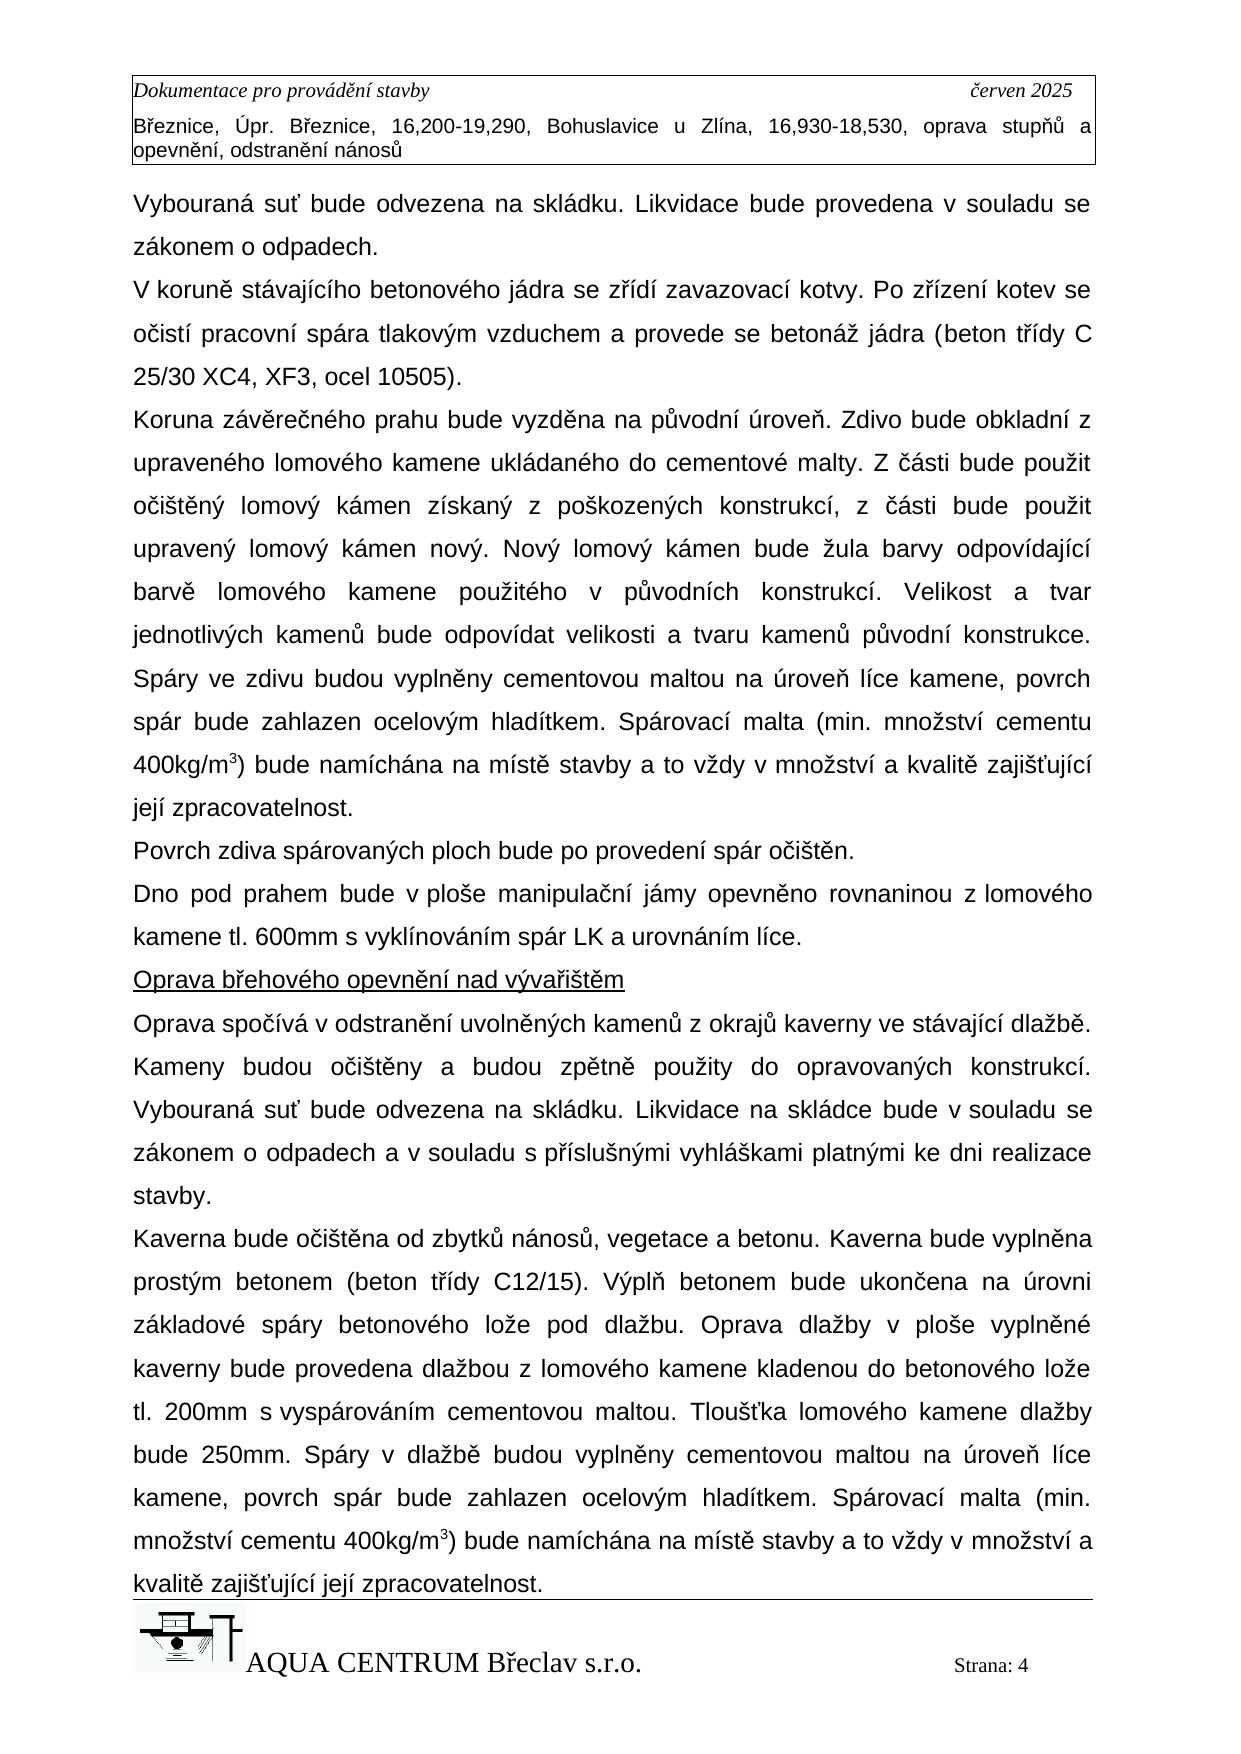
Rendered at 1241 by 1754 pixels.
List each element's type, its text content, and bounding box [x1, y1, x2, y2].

picture [132, 1602, 246, 1673]
text Oprava spočívá v odstranění uvolněných kamenů z okrajů kaverny ve stávající dlažbě. Kameny budou očištěny a budou zpětně použity do opravovaných konstrukcí. Vybouraná suť bude odvezena na skládku. Likvidace na skládce bude v souladu se zákonem o odpadech a v souladu s příslušnými vyhláškami platnými ke dni realizace stavby. [133, 1009, 1093, 1210]
text V koruně stávajícího betonového jádra se zřídí zavazovací kotvy. Po zřízení kotev se očistí pracovní spára tlakovým vzduchem a provede se betonáž jádra (beton třídy C 25/30 XC4, XF3, ocel 10505). [133, 276, 1093, 391]
text Koruna závěrečného prahu bude vyzděna na původní úroveň. Zdivo bude obkladní z upraveného lomového kamene ukládaného do cementové malty. Z části bude použit očištěný lomový kámen získaný z poškozených konstrukcí, z části bude použit upravený lomový kámen nový. Nový lomový kámen bude žula barvy odpovídající barvě lomového kamene použitého v původních konstrukcí. Velikost a tvar jednotlivých kamenů bude odpovídat velikosti a tvaru kamenů původní konstrukce. Spáry ve zdivu budou vyplněny cementovou maltou na úroveň líce kamene, povrch spár bude zahlazen ocelovým hladítkem. Spárovací malta (min. množství cementu 400kg/m3) bude namíchána na místě stavby a to vždy v množství a kvalitě zajišťující její zpracovatelnost. [133, 405, 1093, 822]
text Oprava břehového opevnění nad vývařištěm [133, 966, 1093, 994]
text Kaverna bude očištěna od zbytků nánosů, vegetace a betonu. Kaverna bude vyplněna prostým betonem (beton třídy C12/15). Výplň betonem bude ukončena na úrovni základové spáry betonového lože pod dlažbu. Oprava dlažby v ploše vyplněné kaverny bude provedena dlažbou z lomového kamene kladenou do betonového lože tl. 200mm s vyspárováním cementovou maltou. Tloušťka lomového kamene dlažby bude 250mm. Spáry v dlažbě budou vyplněny cementovou maltou na úroveň líce kamene, povrch spár bude zahlazen ocelovým hladítkem. Spárovací malta (min. množství cementu 400kg/m3) bude namíchána na místě stavby a to vždy v množství a kvalitě zajišťující její zpracovatelnost. [133, 1224, 1093, 1598]
text Povrch zdiva spárovaných ploch bude po provedení spár očištěn. [133, 836, 1093, 865]
text Dno pod prahem bude v ploše manipulační jámy opevněno rovnaninou z lomového kamene tl. 600mm s vyklínováním spár LK a urovnáním líce. [133, 879, 1093, 951]
